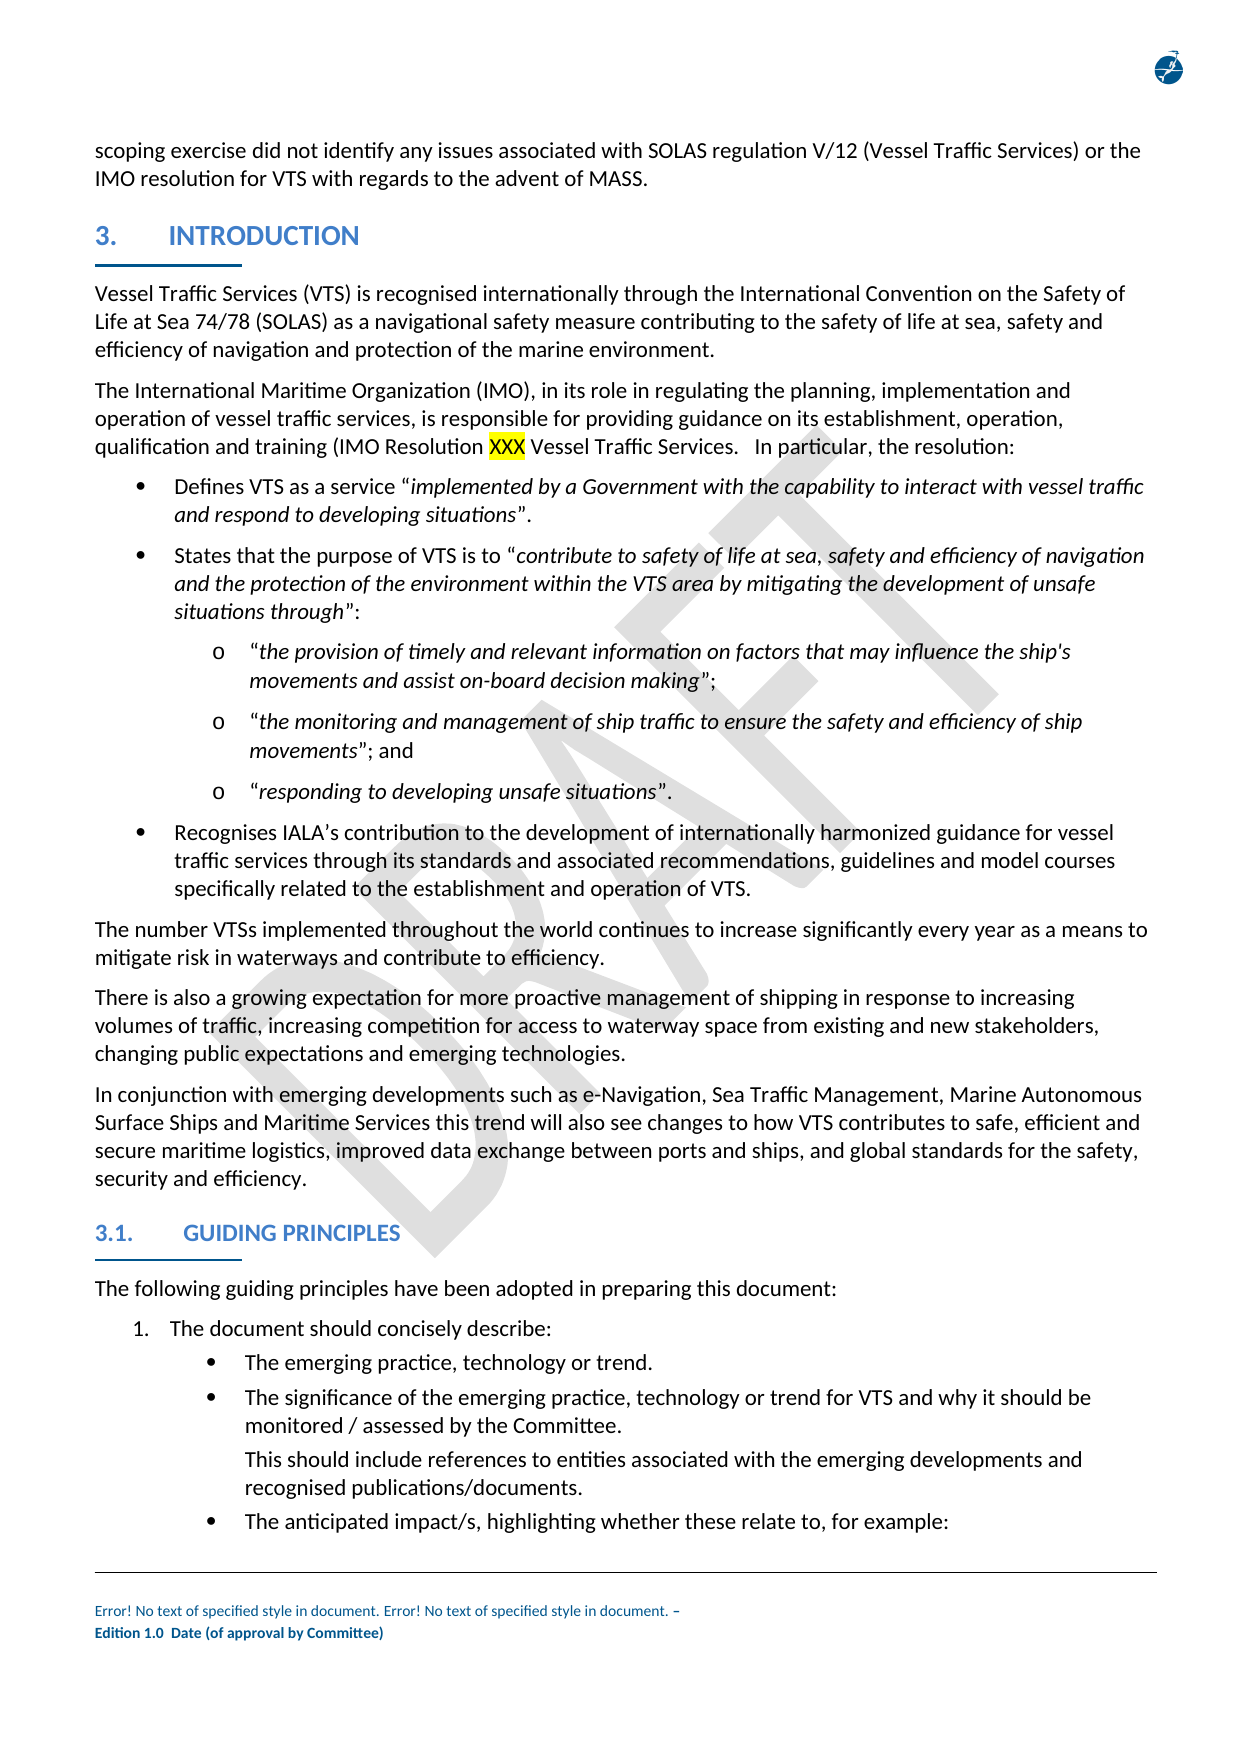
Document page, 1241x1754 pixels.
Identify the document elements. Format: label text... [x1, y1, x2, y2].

list Defines VTS as a service “implemented by a Government with the capability to interact with vessel traffic and respond to developing situations”. [137, 472, 1157, 528]
text Vessel Traffic Services (VTS) is recognised internationally through the International Convention on the Safety of Life at Sea 74/78 (SOLAS) as a navigational safety measure contributing to the safety of life at sea, safety and efficiency of navigation and protection of the marine environment. [94, 279, 1157, 363]
subtitle INTRODUCTION [94, 217, 1157, 253]
list The emerging practice, technology or trend. [207, 1348, 1157, 1377]
picture [1123, 0, 1241, 119]
list “the monitoring and management of ship traffic to ensure the safety and efficiency of ship movements”; and [212, 707, 1157, 764]
subtitle Guiding Principles [94, 1217, 1157, 1248]
list The document should concisely describe: [132, 1314, 1157, 1342]
list “responding to developing unsafe situations”. [212, 777, 1157, 806]
text The number VTSs implemented throughout the world continues to increase significantly every year as a means to mitigate risk in waterways and contribute to efficiency. [94, 915, 1157, 971]
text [94, 136, 1157, 192]
list States that the purpose of VTS is to “contribute to safety of life at sea, safety and efficiency of navigation and the protection of the environment within the VTS area by mitigating the development of unsafe situations through”: [137, 541, 1157, 625]
list Recognises IALA’s contribution to the development of internationally harmonized guidance for vessel traffic services through its standards and associated recommendations, guidelines and model courses specifically related to the establishment and operation of VTS. [137, 818, 1157, 902]
text There is also a growing expectation for more proactive management of shipping in response to increasing volumes of traffic, increasing competition for access to waterway space from existing and new stakeholders, changing public expectations and emerging technologies. [94, 983, 1157, 1068]
text This should include references to entities associated with the emerging developments and recognised publications/documents. [244, 1445, 1157, 1501]
list The significance of the emerging practice, technology or trend for VTS and why it should be monitored / assessed by the Committee. [207, 1383, 1157, 1439]
list The anticipated impact/s, highlighting whether these relate to, for example: [207, 1507, 1157, 1535]
text The International Maritime Organization (IMO), in its role in regulating the planning, implementation and operation of vessel traffic services, is responsible for providing guidance on its establishment, operation, qualification and training (IMO Resolution XXX Vessel Traffic Services. In particular, the resolution: [94, 376, 1157, 460]
list “the provision of timely and relevant information on factors that may influence the ship's movements and assist on-board decision making”; [212, 637, 1157, 694]
text In conjunction with emerging developments such as e-Navigation, Sea Traffic Management, Marine Autonomous Surface Ships and Maritime Services this trend will also see changes to how VTS contributes to safe, efficient and secure maritime logistics, improved data exchange between ports and ships, and global standards for the safety, security and efficiency. [94, 1080, 1157, 1192]
text The following guiding principles have been adopted in preparing this document: [94, 1274, 1157, 1302]
